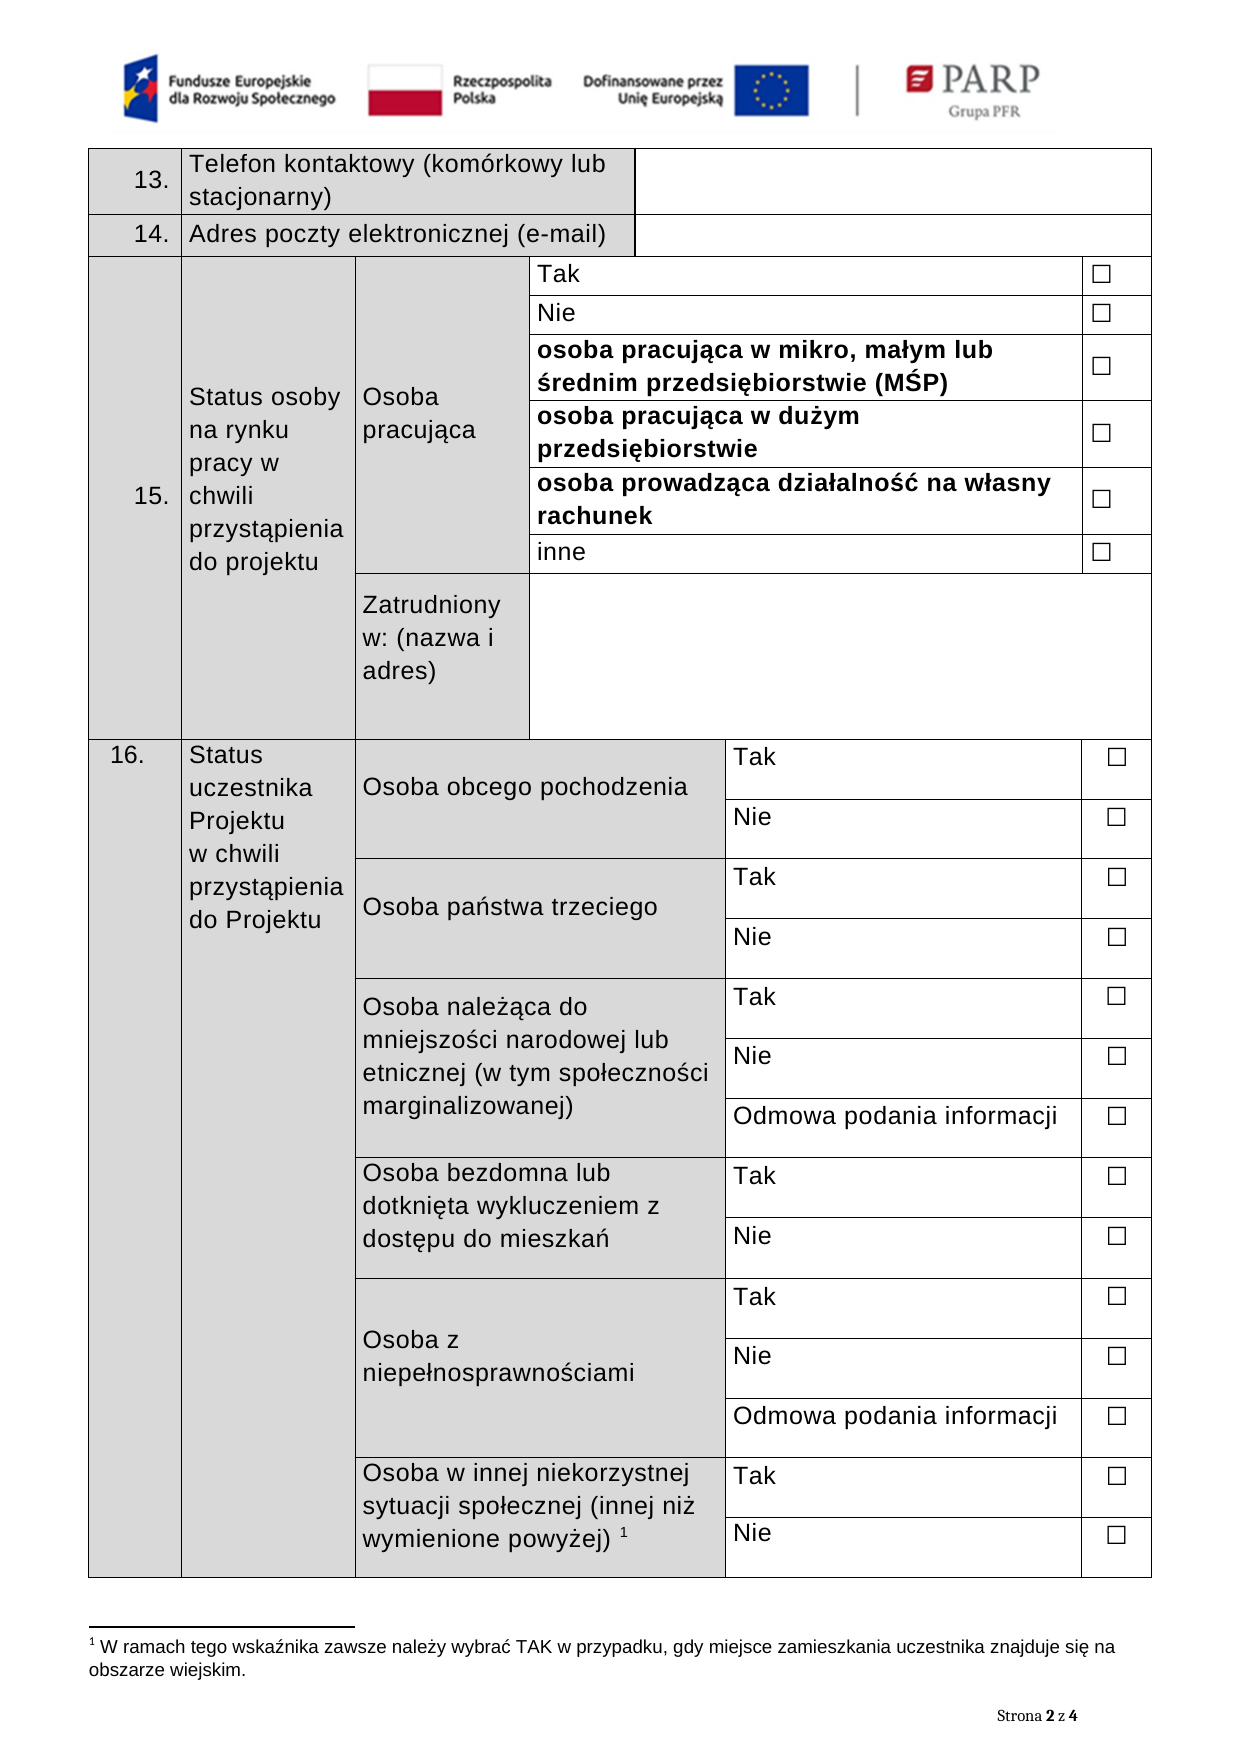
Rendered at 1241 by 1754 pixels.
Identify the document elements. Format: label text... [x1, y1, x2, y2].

table_cell Adres poczty elektronicznej (e-mail) [182, 215, 634, 256]
table_cell inne [530, 535, 1082, 573]
table_cell osoba pracująca w dużym przedsiębiorstwie [530, 401, 1082, 467]
table_cell osoba pracująca w mikro, małym lub średnim przedsiębiorstwie (MŚP) [530, 335, 1082, 400]
table_cell Tak [530, 257, 1082, 295]
table_cell Tak [726, 1279, 1081, 1338]
table_cell Nie [726, 800, 1081, 858]
table_cell [1082, 859, 1151, 918]
table_cell Nie [530, 296, 1082, 334]
table_cell [1082, 1039, 1151, 1097]
table_cell Osoba obcego pochodzenia [356, 740, 725, 858]
table_cell [89, 215, 181, 256]
table_cell Osoba pracująca [356, 257, 529, 573]
table_cell Tak [726, 1458, 1081, 1517]
table_cell Nie [726, 1218, 1081, 1278]
table_cell [1082, 919, 1151, 978]
table_cell Tak [726, 1158, 1081, 1217]
table_cell [1082, 740, 1151, 798]
table_cell [636, 149, 1151, 214]
table_cell Odmowa podania informacji [726, 1099, 1081, 1157]
table_cell Tak [726, 859, 1081, 918]
table_cell [89, 149, 181, 214]
table_cell [1083, 257, 1151, 295]
table_cell Zatrudniony w: (nazwa i adres) [356, 574, 529, 739]
table_cell Osoba z niepełnosprawnościami [356, 1279, 725, 1457]
table_cell [89, 257, 181, 739]
table_cell [1083, 401, 1151, 467]
table_cell Osoba należąca do mniejszości narodowej lub etnicznej (w tym społeczności marginalizowanej) [356, 979, 725, 1157]
table_cell Odmowa podania informacji [726, 1399, 1081, 1457]
table_cell [1083, 296, 1151, 334]
table_cell [1083, 468, 1151, 534]
table_cell [1082, 1099, 1151, 1157]
table_cell Nie [726, 1039, 1081, 1097]
table_cell 16. [89, 740, 181, 1577]
table_cell [1082, 1279, 1151, 1338]
table_cell Nie [726, 919, 1081, 978]
table_cell [1082, 1458, 1151, 1517]
picture [109, 46, 1056, 134]
table_cell Osoba państwa trzeciego [356, 859, 725, 978]
table_cell [1082, 1399, 1151, 1457]
table_cell [1083, 335, 1151, 400]
table_cell [636, 215, 1151, 256]
table_cell Status uczestnika Projektu w chwili przystąpienia do Projektu [182, 740, 355, 1577]
table_cell [1082, 1158, 1151, 1217]
table_cell Telefon kontaktowy (komórkowy lub stacjonarny) [182, 149, 634, 214]
table_cell [1082, 979, 1151, 1038]
table_cell [1082, 800, 1151, 858]
table_cell Osoba bezdomna lub dotknięta wykluczeniem z dostępu do mieszkań [356, 1158, 725, 1278]
table_cell [1082, 1518, 1151, 1577]
table_cell [1083, 535, 1151, 573]
table_cell Nie [726, 1339, 1081, 1397]
table_cell Tak [726, 740, 1081, 798]
table_cell [1082, 1218, 1151, 1278]
table_cell [1082, 1339, 1151, 1397]
table_cell [530, 574, 1151, 739]
table_cell osoba prowadząca działalność na własny rachunek [530, 468, 1082, 534]
table_cell Osoba w innej niekorzystnej sytuacji społecznej (innej niż wymienione powyżej) [356, 1458, 725, 1577]
table_cell Status osoby na rynku pracy w chwili przystąpienia do projektu [182, 257, 355, 739]
table_cell Tak [726, 979, 1081, 1038]
table_cell Nie [726, 1518, 1081, 1577]
